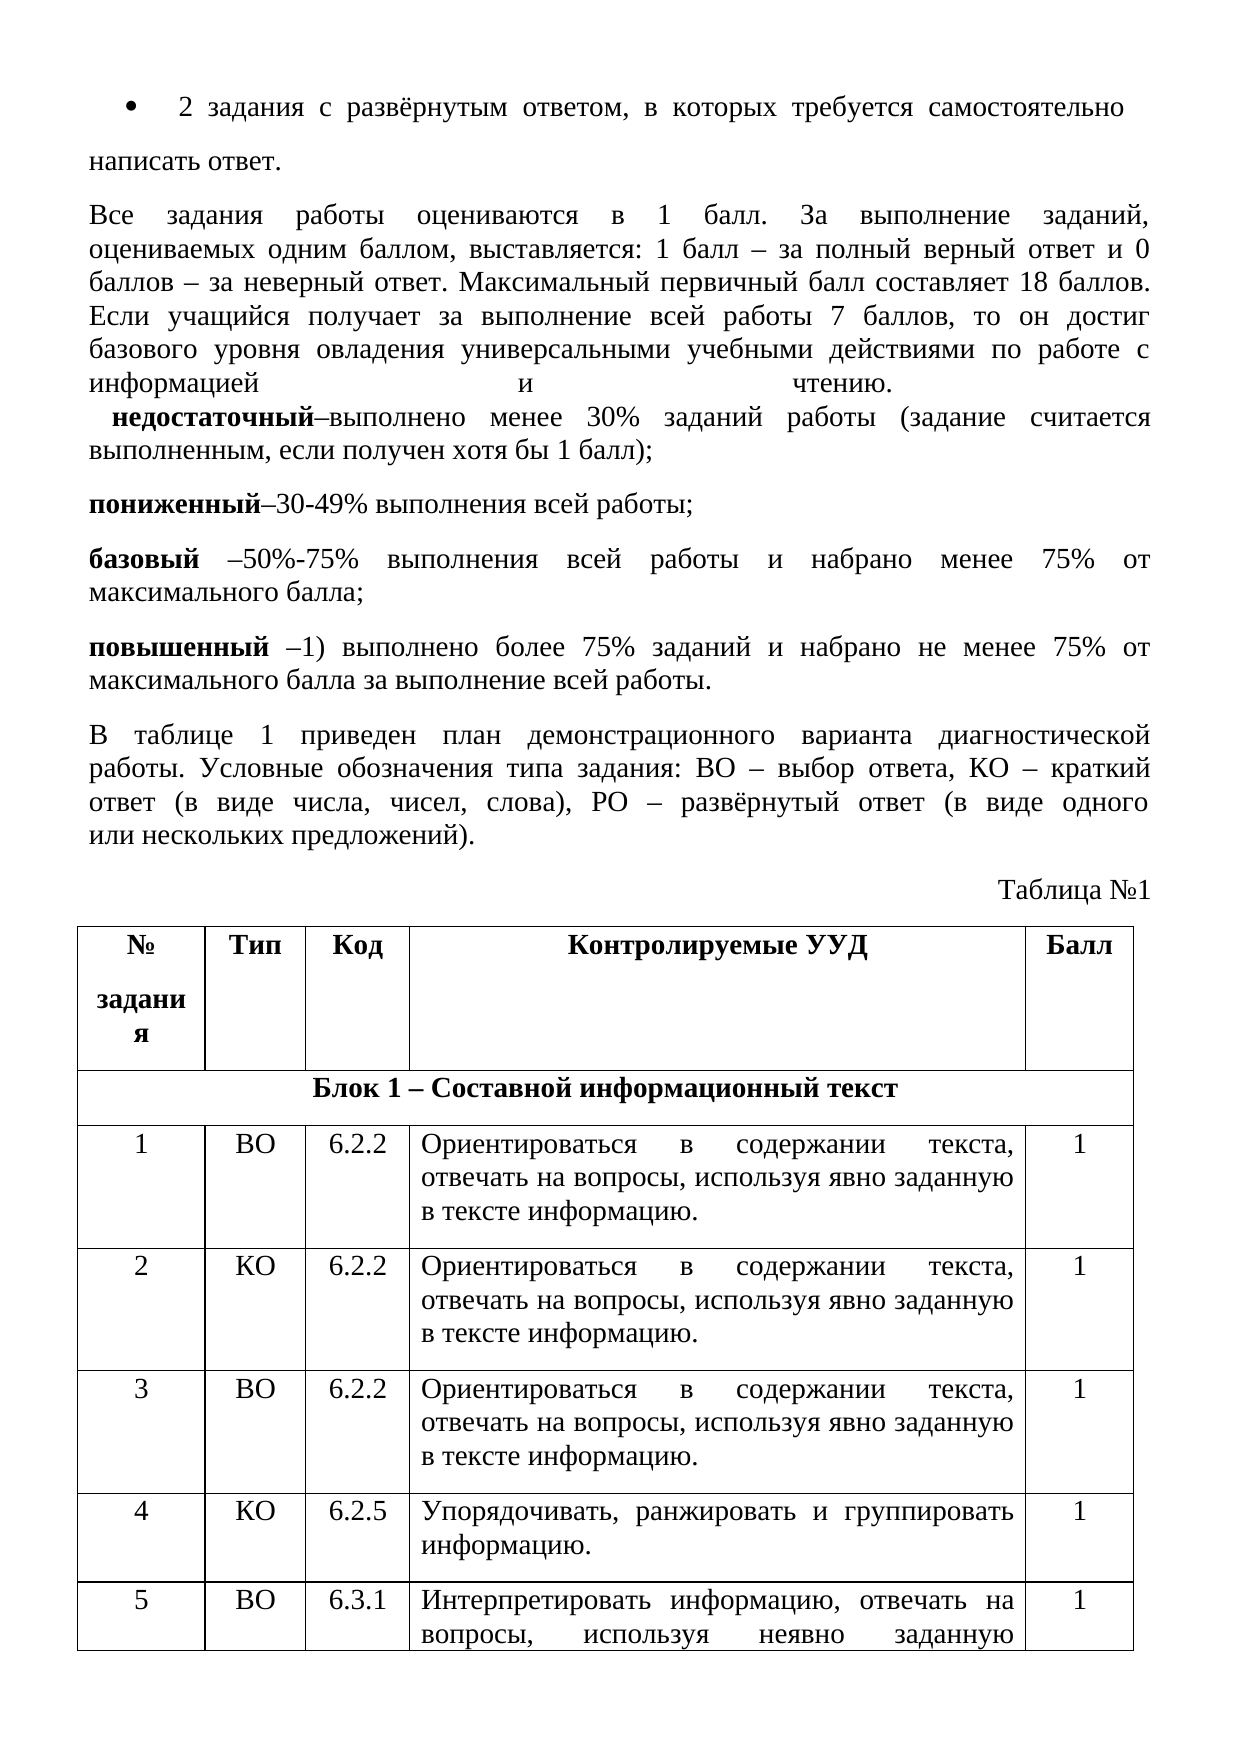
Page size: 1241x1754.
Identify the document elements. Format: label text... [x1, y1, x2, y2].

table_cell 6.2.2 [306, 1371, 409, 1492]
text Таблица №1 [89, 872, 1152, 905]
table_cell 5 [78, 1583, 204, 1649]
table_header № задания [78, 927, 204, 1069]
table_cell Блок 1 – Составной информационный текст [78, 1071, 1133, 1125]
table_cell 1 [1026, 1494, 1133, 1581]
table_header Контролируемые УУД [410, 927, 1025, 1069]
table_cell 3 [78, 1371, 204, 1492]
table_cell КО [206, 1494, 305, 1581]
table_cell ВО [206, 1126, 305, 1247]
text базовый –50%-75% выполнения всей работы и набрано менее 75% от максимального балла; [89, 541, 1152, 608]
table_cell Ориентироваться в содержании текста, отвечать на вопросы, используя явно заданную в тексте информацию. [410, 1249, 1025, 1370]
table_cell 1 [1026, 1249, 1133, 1370]
table_cell 4 [78, 1494, 204, 1581]
table_cell Ориентироваться в содержании текста, отвечать на вопросы, используя явно заданную в тексте информацию. [410, 1371, 1025, 1492]
table_cell 6.2.5 [306, 1494, 409, 1581]
text написать ответ. [89, 143, 1152, 177]
table_header Балл [1026, 927, 1133, 1069]
table_cell Ориентироваться в содержании текста, отвечать на вопросы, используя явно заданную в тексте информацию. [410, 1126, 1025, 1247]
table_cell 1 [1026, 1371, 1133, 1492]
table_cell ВО [206, 1371, 305, 1492]
list 2 задания с развёрнутым ответом, в которых требуется самостоятельно [126, 89, 1152, 122]
table_cell ВО [206, 1583, 305, 1649]
table_cell 6.2.2 [306, 1249, 409, 1370]
table_header Код [306, 927, 409, 1069]
text пониженный–30-49% выполнения всей работы; [89, 487, 1152, 520]
table_cell Упорядочивать, ранжировать и группировать информацию. [410, 1494, 1025, 1581]
table_cell КО [206, 1249, 305, 1370]
table_cell 1 [1026, 1126, 1133, 1247]
table_cell 6.3.1 [306, 1583, 409, 1649]
text В таблице 1 приведен план демонстрационного варианта диагностической работы. Условные обозначения типа задания: ВО – выбор ответа, КО – краткий ответ (в виде числа, чисел, слова), РО – развёрнутый ответ (в виде одного или нескольких предложений). [89, 717, 1152, 851]
table_cell 1 [1026, 1583, 1133, 1649]
table_header Тип [206, 927, 305, 1069]
text Все задания работы оцениваются в 1 балл. За выполнение заданий, оцениваемых одним баллом, выставляется: 1 балл – за полный верный ответ и 0 баллов – за неверный ответ. Максимальный первичный балл составляет 18 баллов. Если учащийся получает за выполнение всей работы 7 баллов, то он достиг базового уровня овладения универсальными учебными действиями по работе с информацией и чтению. недостаточный–выполнено менее 30% заданий работы (задание считается выполненным, если получен хотя бы 1 балл); [89, 197, 1152, 466]
text повышенный –1) выполнено более 75% заданий и набрано не менее 75% от максимального балла за выполнение всей работы. [89, 629, 1152, 696]
table_cell 1 [78, 1126, 204, 1247]
table_cell 2 [78, 1249, 204, 1370]
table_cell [410, 1583, 1025, 1649]
table_cell 6.2.2 [306, 1126, 409, 1247]
